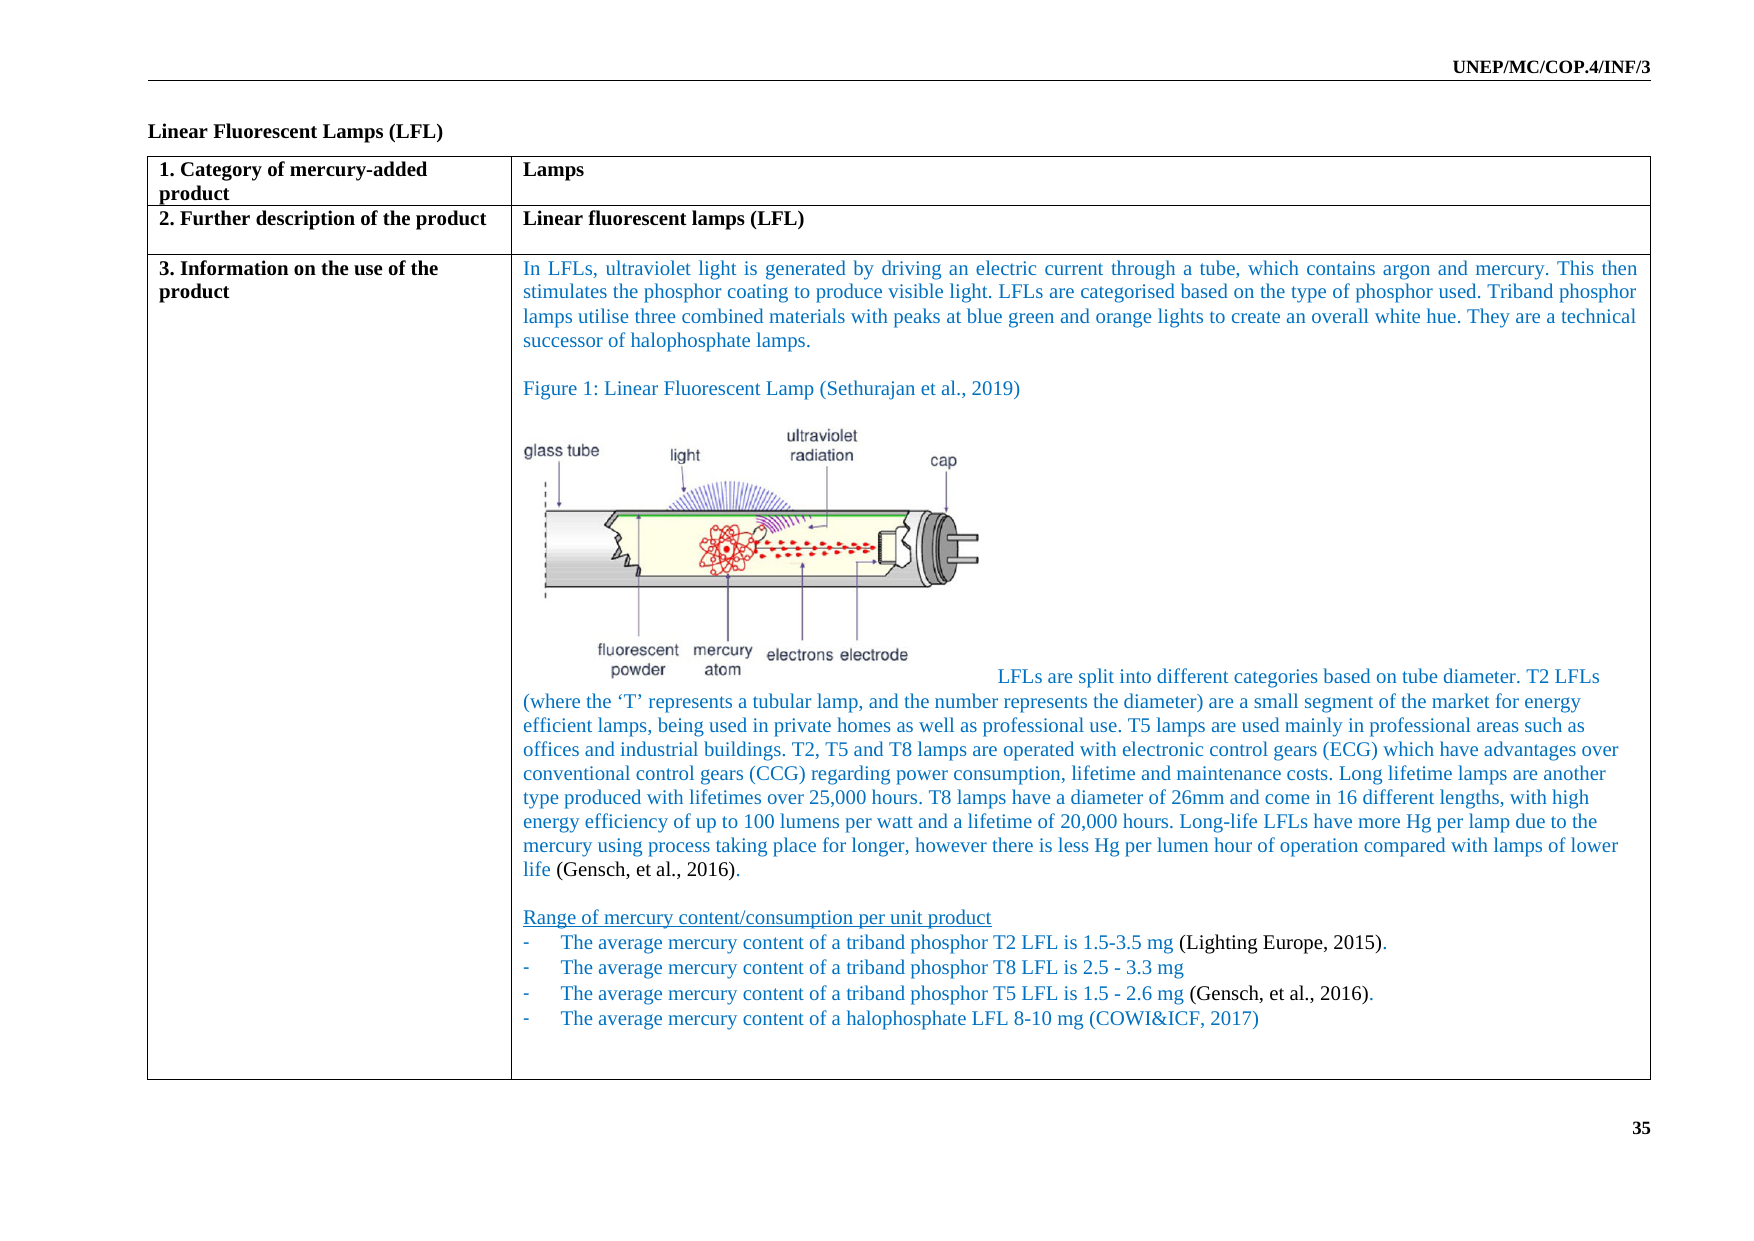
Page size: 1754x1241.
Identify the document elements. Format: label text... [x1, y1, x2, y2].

picture [522, 427, 979, 678]
table_header 1. Category of mercury-added product [148, 157, 511, 205]
table_header Lamps [512, 157, 1650, 205]
text Linear Fluorescent Lamps (LFL) [148, 119, 1621, 143]
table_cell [512, 255, 1650, 1079]
table_cell 2. Further description of the product [148, 206, 511, 254]
table_cell Linear fluorescent lamps (LFL) [512, 206, 1650, 254]
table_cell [148, 255, 511, 1079]
